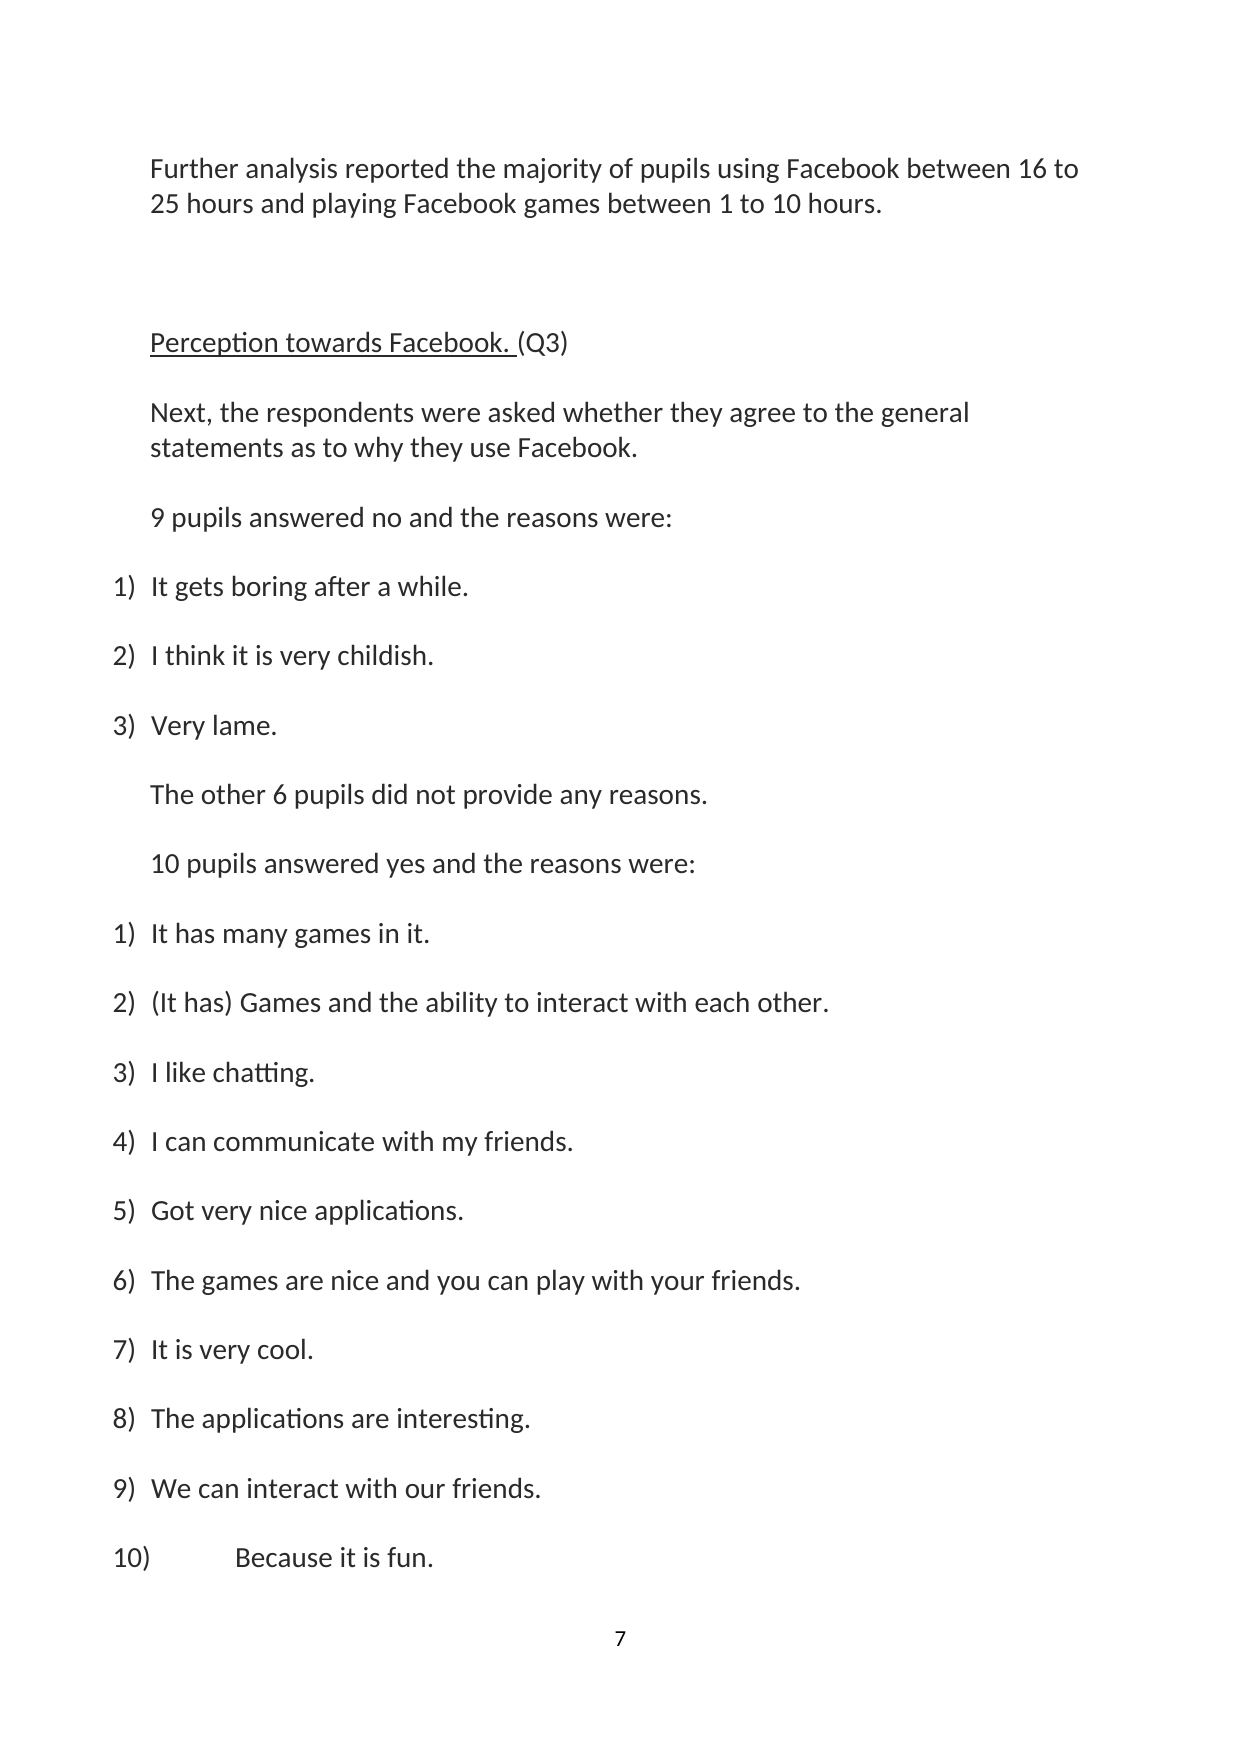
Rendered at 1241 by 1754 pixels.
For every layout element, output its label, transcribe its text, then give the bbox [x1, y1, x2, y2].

list 3) I like chatting. [112, 1054, 1090, 1089]
list 2) (It has) Games and the ability to interact with each other. [112, 984, 1090, 1020]
text Next, the respondents were asked whether they agree to the general statements as to why they use Facebook. [150, 394, 1090, 465]
list 9) We can interact with our friends. [112, 1470, 1090, 1506]
list 5) Got very nice applications. [112, 1192, 1090, 1228]
list 2) I think it is very childish. [112, 637, 1090, 673]
text 10 pupils answered yes and the reasons were: [150, 846, 1090, 881]
list 1) It gets boring after a while. [112, 568, 1090, 604]
list 7) It is very cool. [112, 1331, 1090, 1367]
text 9 pupils answered no and the reasons were: [150, 499, 1090, 534]
list 4) I can communicate with my friends. [112, 1123, 1090, 1159]
list 8) The applications are interesting. [112, 1401, 1090, 1436]
text The other 6 pupils did not provide any reasons. [150, 776, 1090, 812]
list 10) Because it is fun. [112, 1539, 1090, 1575]
list 3) Very lame. [112, 707, 1090, 742]
list 1) It has many games in it. [112, 915, 1090, 951]
text Perception towards Facebook. (Q3) [150, 324, 1090, 360]
text Further analysis reported the majority of pupils using Facebook between 16 to 25 hours and playing Facebook games between 1 to 10 hours. [150, 150, 1090, 221]
list 6) The games are nice and you can play with your friends. [112, 1262, 1090, 1297]
